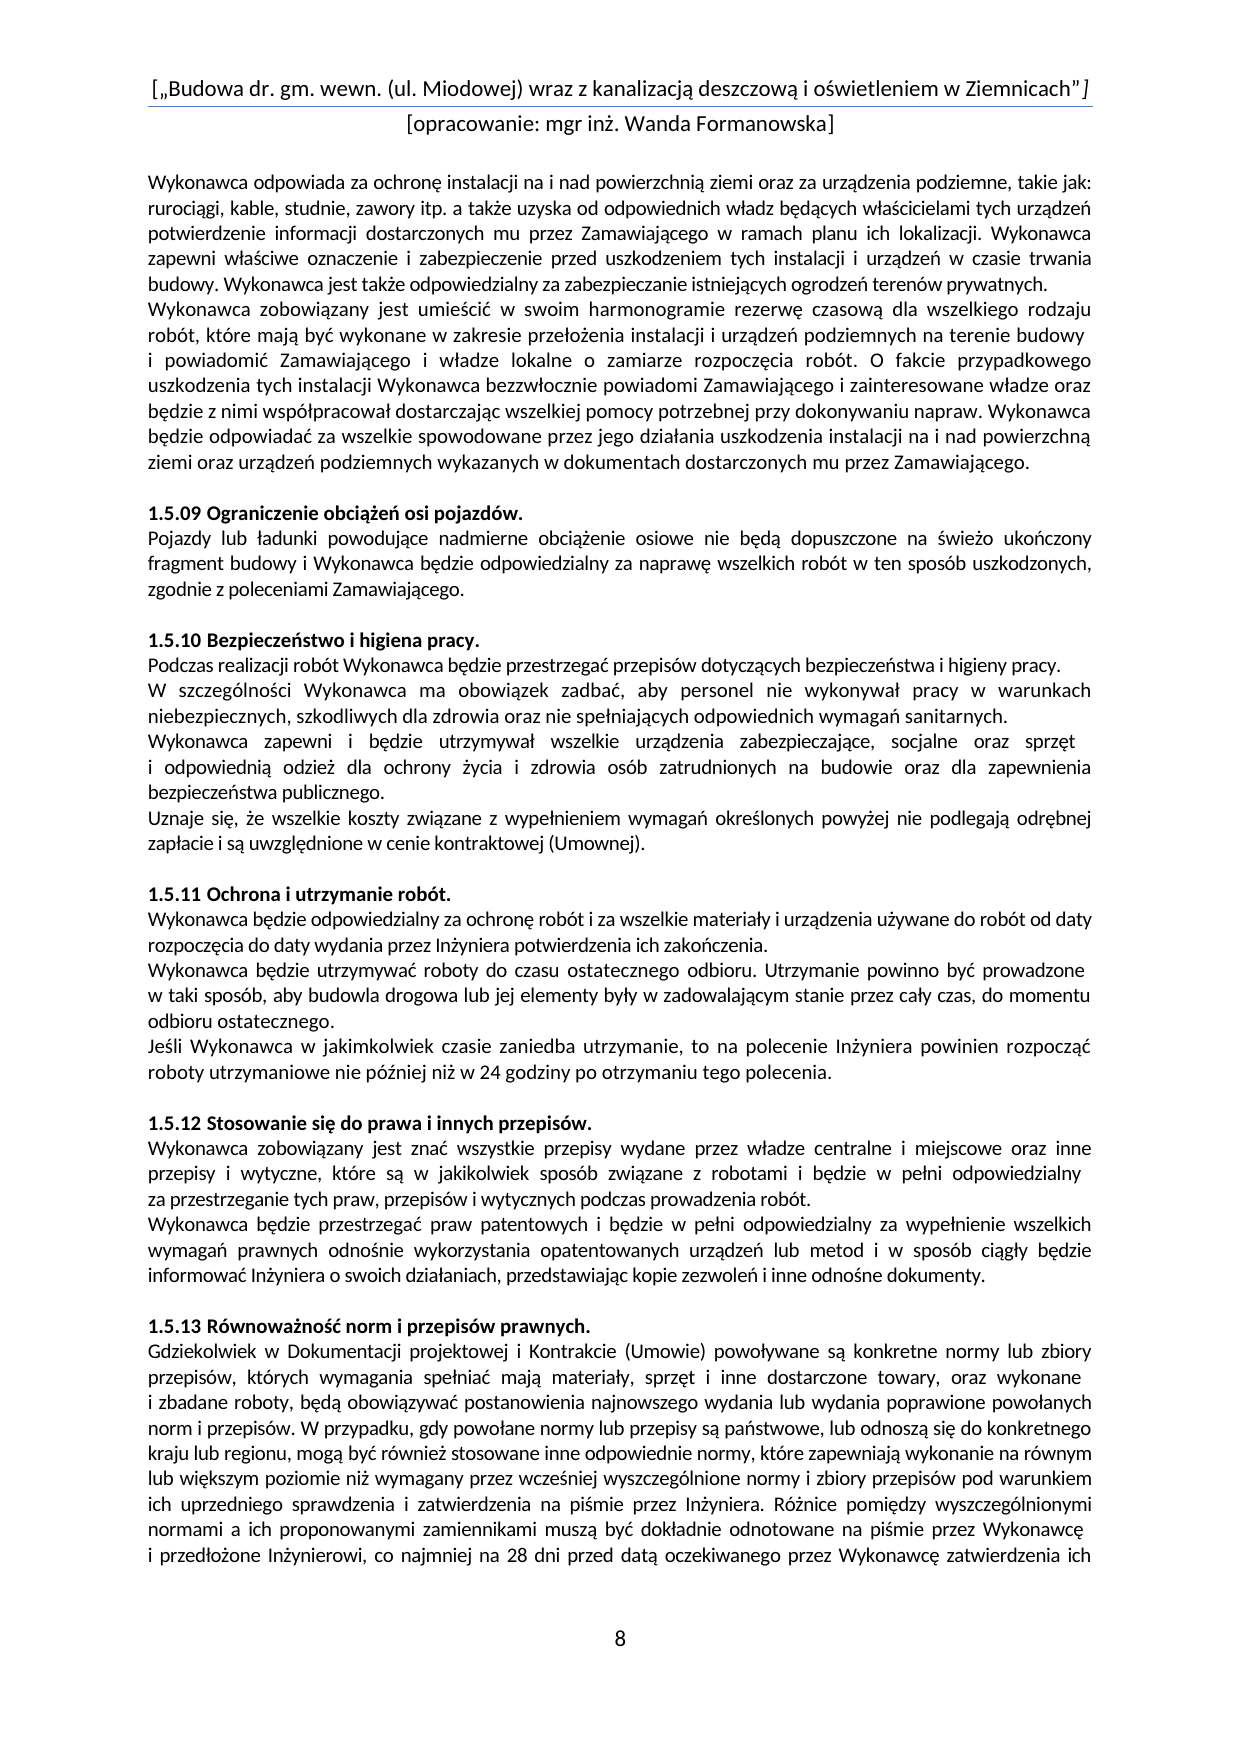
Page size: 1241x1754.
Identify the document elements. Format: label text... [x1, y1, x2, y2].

list Wykonawca zapewni i będzie utrzymywał wszelkie urządzenia zabezpieczające, socjalne oraz sprzęt i odpowiednią odzież dla ochrony życia i zdrowia osób zatrudnionych na budowie oraz dla zapewnienia bezpieczeństwa publicznego. [148, 728, 1093, 805]
list Stosowanie się do prawa i innych przepisów. [148, 1110, 1093, 1135]
list Wykonawca zobowiązany jest umieścić w swoim harmonogramie rezerwę czasową dla wszelkiego rodzaju robót, które mają być wykonane w zakresie przełożenia instalacji i urządzeń podziemnych na terenie budowy i powiadomić Zamawiającego i władze lokalne o zamiarze rozpoczęcia robót. O fakcie przypadkowego uszkodzenia tych instalacji Wykonawca bezzwłocznie powiadomi Zamawiającego i zainteresowane władze oraz będzie z nimi współpracował dostarczając wszelkiej pomocy potrzebnej przy dokonywaniu napraw. Wykonawca będzie odpowiadać za wszelkie spowodowane przez jego działania uszkodzenia instalacji na i nad powierzchną ziemi oraz urządzeń podziemnych wykazanych w dokumentach dostarczonych mu przez Zamawiającego. [148, 296, 1093, 474]
list Jeśli Wykonawca w jakimkolwiek czasie zaniedba utrzymanie, to na polecenie Inżyniera powinien rozpocząć roboty utrzymaniowe nie później niż w 24 godziny po otrzymaniu tego polecenia. [148, 1033, 1093, 1084]
list Ograniczenie obciążeń osi pojazdów. [148, 500, 1093, 525]
list Wykonawca odpowiada za ochronę instalacji na i nad powierzchnią ziemi oraz za urządzenia podziemne, takie jak: rurociągi, kable, studnie, zawory itp. a także uzyska od odpowiednich władz będących właścicielami tych urządzeń potwierdzenie informacji dostarczonych mu przez Zamawiającego w ramach planu ich lokalizacji. Wykonawca zapewni właściwe oznaczenie i zabezpieczenie przed uszkodzeniem tych instalacji i urządzeń w czasie trwania budowy. Wykonawca jest także odpowiedzialny za zabezpieczanie istniejących ogrodzeń terenów prywatnych. [148, 169, 1093, 296]
list Pojazdy lub ładunki powodujące nadmierne obciążenie osiowe nie będą dopuszczone na świeżo ukończony fragment budowy i Wykonawca będzie odpowiedzialny za naprawę wszelkich robót w ten sposób uszkodzonych, zgodnie z poleceniami Zamawiającego. [148, 525, 1093, 601]
list Uznaje się, że wszelkie koszty związane z wypełnieniem wymagań określonych powyżej nie podlegają odrębnej zapłacie i są uwzględnione w cenie kontraktowej (Umownej). [148, 805, 1093, 856]
list Podczas realizacji robót Wykonawca będzie przestrzegać przepisów dotyczących bezpieczeństwa i higieny pracy. [148, 652, 1093, 678]
list Wykonawca zobowiązany jest znać wszystkie przepisy wydane przez władze centralne i miejscowe oraz inne przepisy i wytyczne, które są w jakikolwiek sposób związane z robotami i będzie w pełni odpowiedzialny za przestrzeganie tych praw, przepisów i wytycznych podczas prowadzenia robót. [148, 1135, 1093, 1211]
list Równoważność norm i przepisów prawnych. [148, 1313, 1093, 1338]
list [148, 1338, 1093, 1567]
list Wykonawca będzie utrzymywać roboty do czasu ostatecznego odbioru. Utrzymanie powinno być prowadzone w taki sposób, aby budowla drogowa lub jej elementy były w zadowalającym stanie przez cały czas, do momentu odbioru ostatecznego. [148, 957, 1093, 1033]
list Ochrona i utrzymanie robót. [148, 881, 1093, 906]
text Wykonawca będzie odpowiedzialny za ochronę robót i za wszelkie materiały i urządzenia używane do robót od daty rozpoczęcia do daty wydania przez Inżyniera potwierdzenia ich zakończenia. [148, 906, 1093, 957]
list Bezpieczeństwo i higiena pracy. [148, 627, 1093, 652]
list Wykonawca będzie przestrzegać praw patentowych i będzie w pełni odpowiedzialny za wypełnienie wszelkich wymagań prawnych odnośnie wykorzystania opatentowanych urządzeń lub metod i w sposób ciągły będzie informować Inżyniera o swoich działaniach, przedstawiając kopie zezwoleń i inne odnośne dokumenty. [148, 1211, 1093, 1288]
list W szczególności Wykonawca ma obowiązek zadbać, aby personel nie wykonywał pracy w warunkach niebezpiecznych, szkodliwych dla zdrowia oraz nie spełniających odpowiednich wymagań sanitarnych. [148, 678, 1093, 728]
